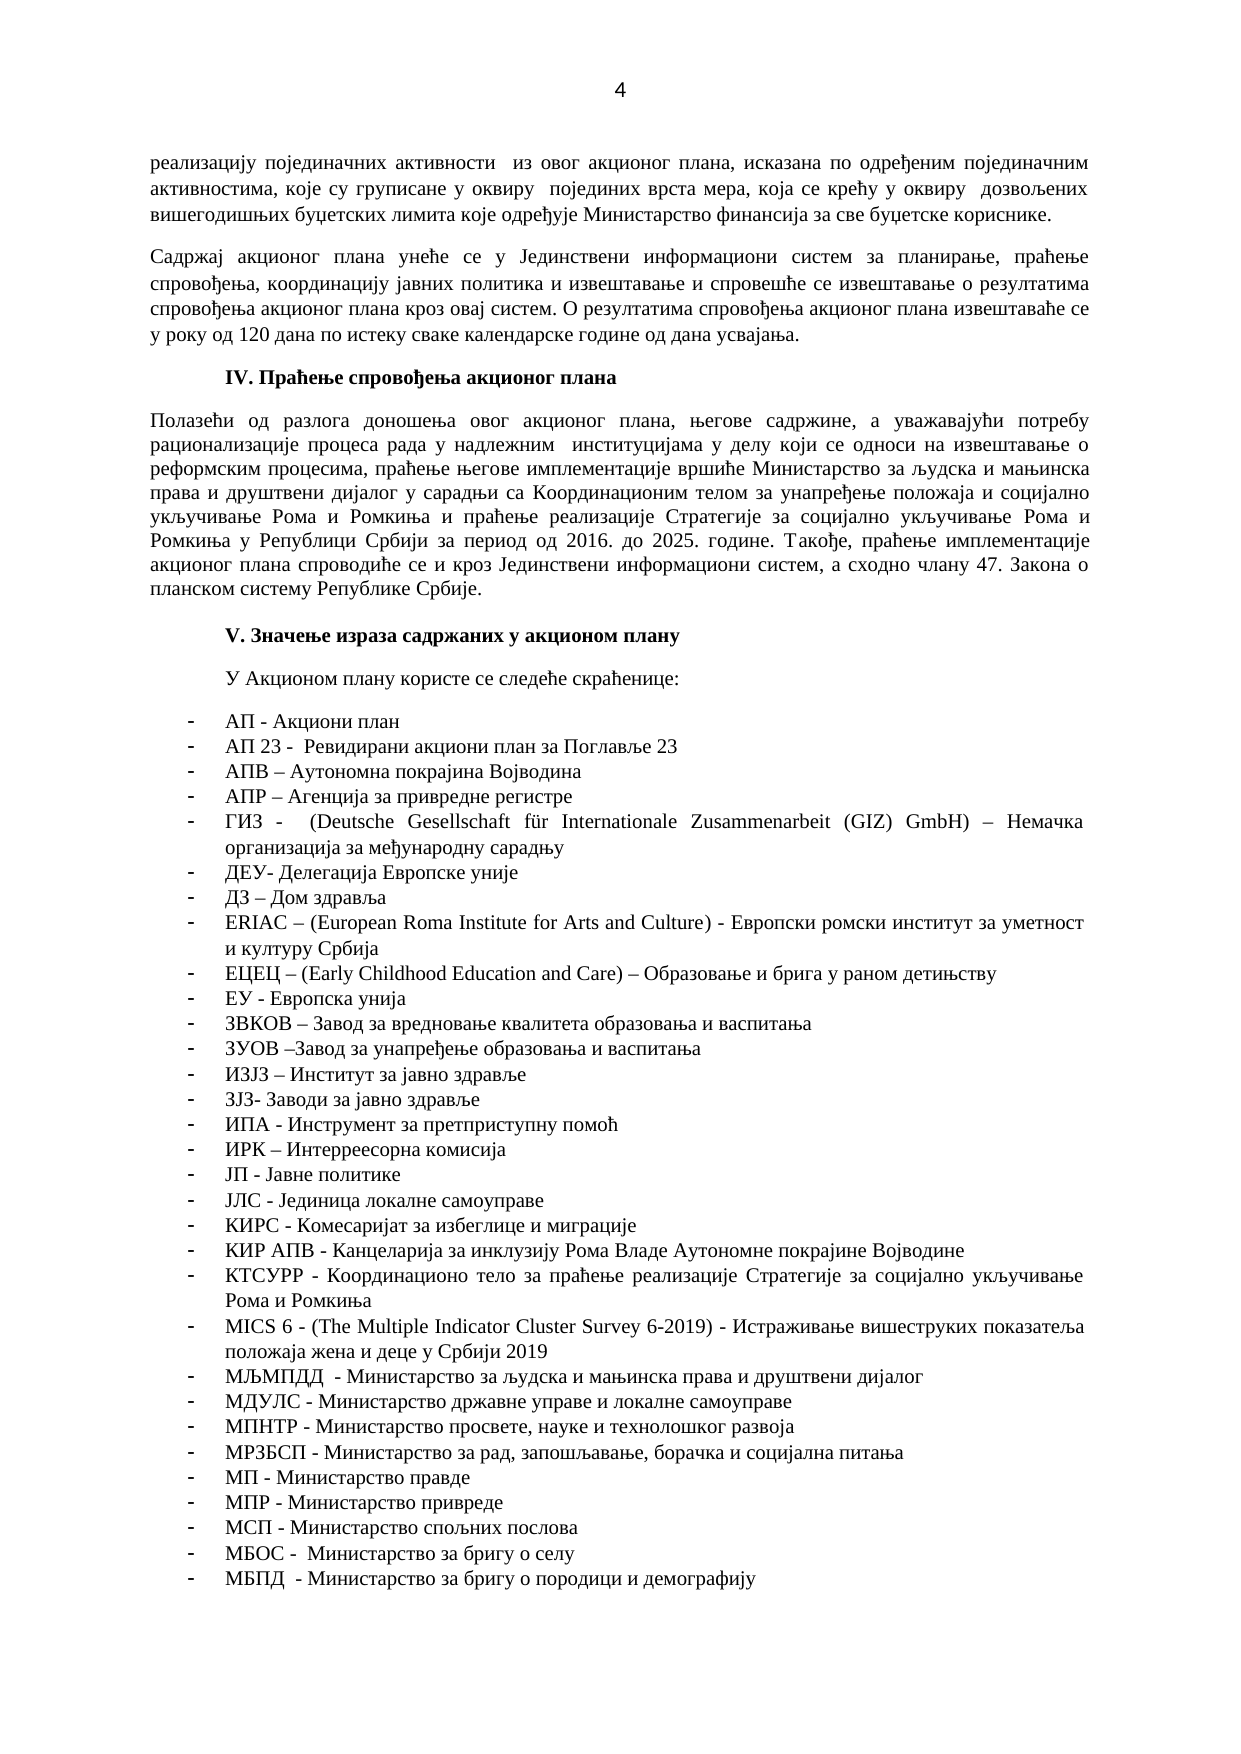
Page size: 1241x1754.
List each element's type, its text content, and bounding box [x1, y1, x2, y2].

list МПНТР - Министарство просвете, науке и технолошког развоја [187, 1414, 1084, 1438]
text Садржај акционог плана унеће се у Јединствени информациони систем за планирање, праћење спровођења, координацију јавних политика и извештавање и спровешће се извештавање о резултатима спровођења акционог плана кроз овај систем. О резултатима спровођења акционог плана извештаваће се у року од 120 дана по истеку сваке календарске године од дана усвајања. [150, 244, 1090, 346]
list MICS 6 - (The Multiple Indicator Cluster Survey 6-2019) - Истраживање вишеструких показатеља положаја жена и деце у Србији 2019 [187, 1314, 1084, 1363]
list ЗВКОВ – Завод за вредновање квалитета образовања и васпитања [187, 1011, 1084, 1035]
list МБПД - Министарство за бригу о породици и демографију [187, 1566, 1084, 1590]
text У Акционом плану користе се следеће скраћенице: [150, 666, 1090, 690]
list ДЕУ- Делегација Европске уније [187, 860, 1084, 884]
list МБОС - Министарство за бригу о селу [187, 1541, 1084, 1564]
list ЗЈЗ- Заводи за јавно здравље [187, 1087, 1084, 1111]
list КТСУРР - Координационо тело за праћење реализације Стратегије за социјално укључивање Рома и Ромкиња [187, 1263, 1084, 1312]
list ЈЛС - Јединица локалне самоуправе [187, 1188, 1084, 1212]
list МП - Министарство правде [187, 1465, 1084, 1489]
list ЕЦЕЦ – (Early Childhood Education and Care) – Образовање и брига у раном детињству [187, 961, 1084, 985]
list МПР - Министарство привреде [187, 1490, 1084, 1514]
list ДЗ – Дом здравља [187, 885, 1084, 909]
list АП 23 - Ревидирани акциони план за Поглавље 23 [187, 734, 1084, 758]
text Полазећи од разлога доношења овог акционог плана, његове садржине, a уважавајући потребу рационализације процеса рада у надлежним институцијама у делу који се односи на извештавање о реформским процесима, праћење његове имплементације вршиће Министарство за људска и мањинска права и друштвени дијалог у сарадњи са Координационим телом за унапређење положаја и социјално укључивање Рома и Ромкиња и праћење реализације Стратегије за социјално укључивање Рома и Ромкиња у Републици Србији за период од 2016. до 2025. године. Такође, праћење имплементације акционог плана спроводиће се и кроз Јединствени информациони систем, а сходно члану 47. Закона о планском систему Републике Србије. [150, 407, 1090, 600]
list ЈП - Јавне политике [187, 1162, 1084, 1186]
list АП - Акциони план [187, 709, 1084, 733]
list МЉМПДД - Министарство за људска и мањинска права и друштвени дијалог [187, 1364, 1084, 1388]
list ЗУОВ –Завод за унапређење образовања и васпитања [187, 1036, 1084, 1060]
list МДУЛС - Министарство државне управе и локалне самоуправе [187, 1389, 1084, 1413]
list ГИЗ - (Deutsche Gesellschaft für Internationale Zusammenarbeit (GIZ) GmbH) – Немачка организација за међународну сарадњу [187, 809, 1084, 859]
list АПР – Агенција за привредне регистре [187, 784, 1084, 808]
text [150, 150, 1090, 226]
list ИРК – Интерреесорна комисија [187, 1137, 1084, 1161]
list ЕУ - Европска унија [187, 986, 1084, 1010]
list ИПА - Инструмент за претприступну помоћ [187, 1112, 1084, 1136]
list КИРС - Комесаријат за избеглице и миграције [187, 1213, 1084, 1237]
list КИР АПВ - Канцеларија за инклузију Рома Владе Аутономне покрајине Војводине [187, 1238, 1084, 1262]
list МРЗБСП - Министарство за рад, запошљавање, борачка и социјална питања [187, 1440, 1084, 1464]
list ИЗЈЗ – Институт за јавно здравље [187, 1062, 1084, 1086]
list ERIAC – (European Roma Institute for Arts and Culture) - Европски ромски институт за уметност и културу Србија [187, 910, 1084, 959]
text V. Значење израза садржаних у акционом плану [150, 623, 1090, 647]
list МСП - Министарство спољних послова [187, 1515, 1084, 1539]
list АПВ – Аутономна покрајина Војводина [187, 759, 1084, 783]
text IV. Праћење спровођења акционог плана [150, 365, 1090, 389]
